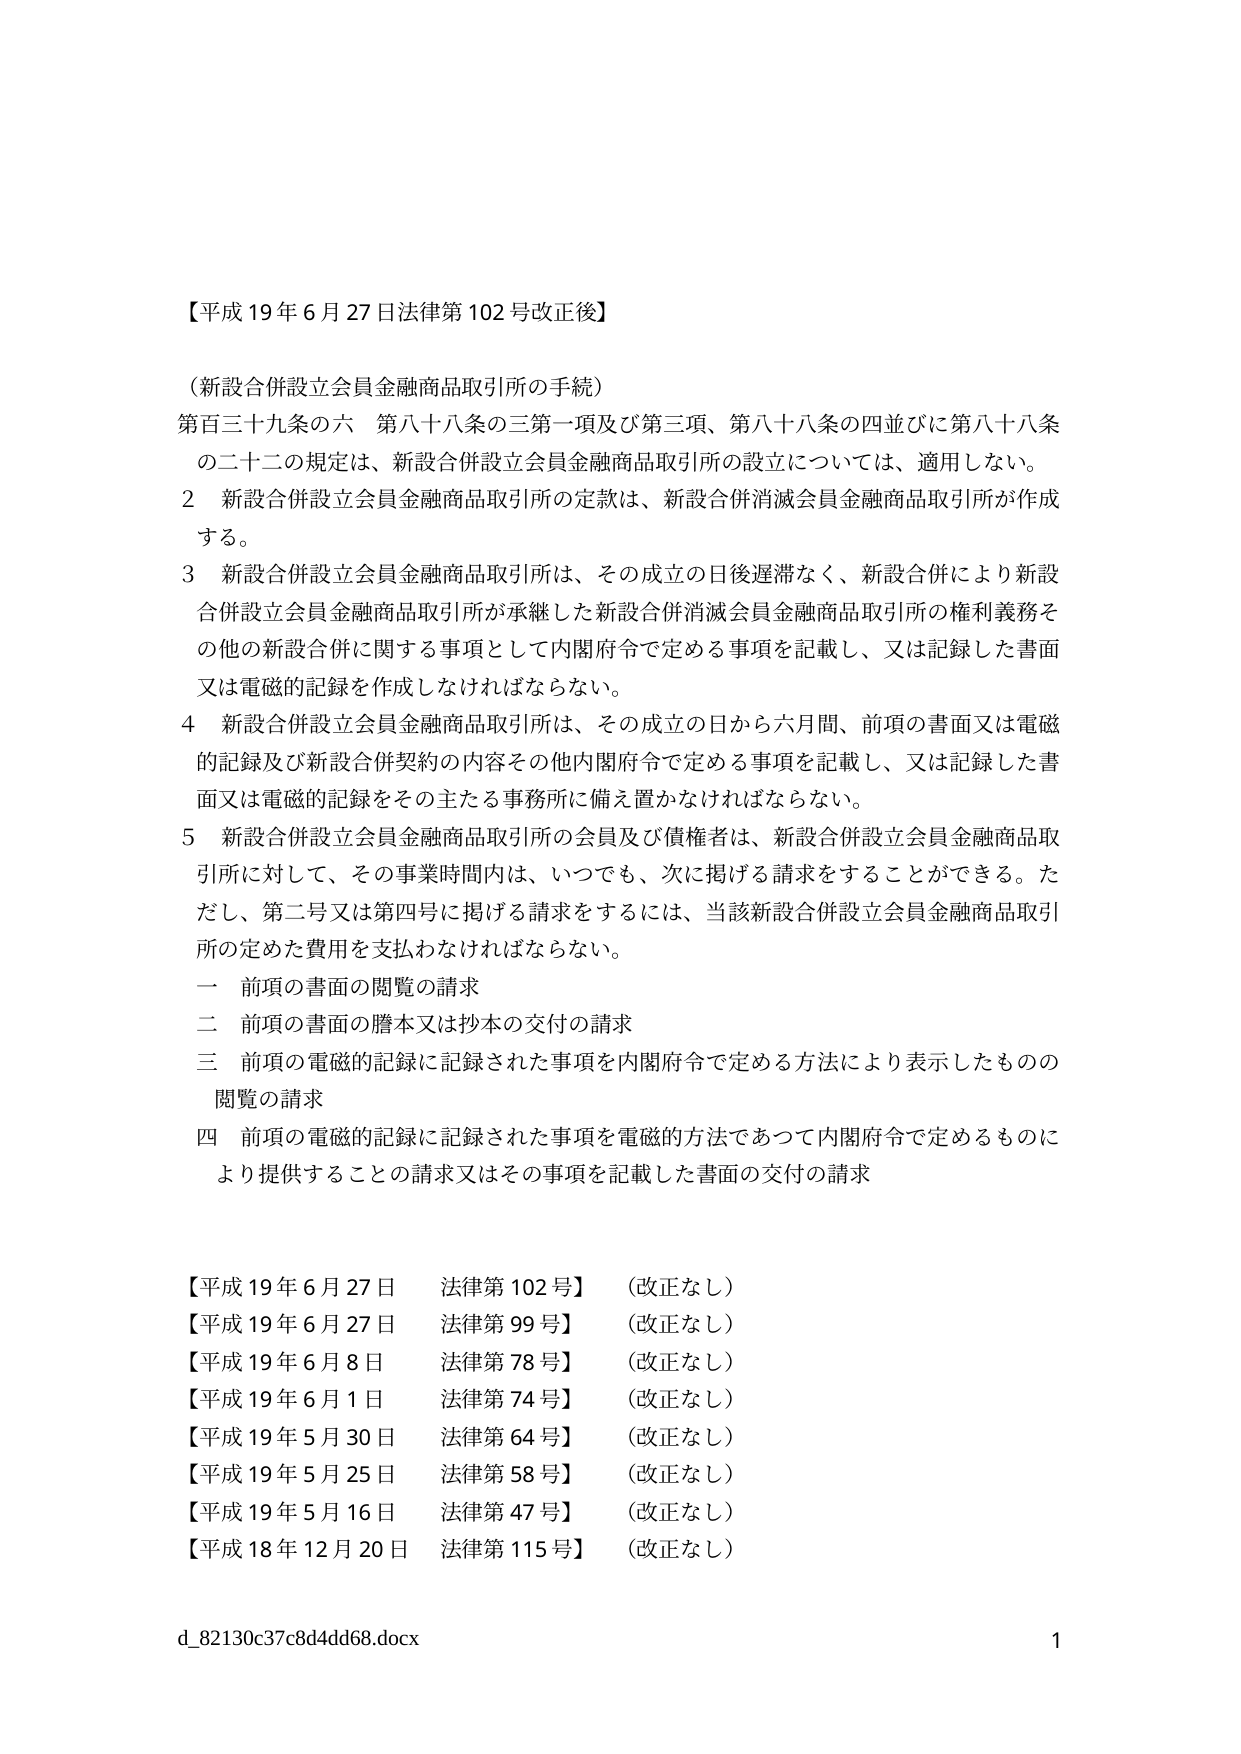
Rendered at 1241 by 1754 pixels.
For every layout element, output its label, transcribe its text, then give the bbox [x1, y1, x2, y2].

text （新設合併設立会員金融商品取引所の手続） [177, 367, 1063, 404]
text 【平成19年5月30日 法律第64号】 （改正なし） [177, 1417, 1063, 1454]
text 【平成19年6月8日 法律第78号】 （改正なし） [177, 1342, 1063, 1379]
text 一 前項の書面の閲覧の請求 [196, 967, 1063, 1004]
text 三 前項の電磁的記録に記録された事項を内閣府令で定める方法により表示したものの閲覧の請求 [196, 1042, 1063, 1117]
text 【平成19年6月1日 法律第74号】 （改正なし） [177, 1379, 1063, 1417]
text 【平成19年6月27日 法律第99号】 （改正なし） [177, 1304, 1063, 1342]
text ５ 新設合併設立会員金融商品取引所の会員及び債権者は、新設合併設立会員金融商品取引所に対して、その事業時間内は、いつでも、次に掲げる請求をすることができる。ただし、第二号又は第四号に掲げる請求をするには、当該新設合併設立会員金融商品取引所の定めた費用を支払わなければならない。 [177, 817, 1063, 967]
text 二 前項の書面の謄本又は抄本の交付の請求 [196, 1004, 1063, 1042]
text 【平成18年12月20日 法律第115号】 （改正なし） [177, 1529, 1063, 1567]
text 四 前項の電磁的記録に記録された事項を電磁的方法であつて内閣府令で定めるものにより提供することの請求又はその事項を記載した書面の交付の請求 [196, 1117, 1063, 1192]
text ３ 新設合併設立会員金融商品取引所は、その成立の日後遅滞なく、新設合併により新設合併設立会員金融商品取引所が承継した新設合併消滅会員金融商品取引所の権利義務その他の新設合併に関する事項として内閣府令で定める事項を記載し、又は記録した書面又は電磁的記録を作成しなければならない。 [177, 554, 1063, 704]
text 第百三十九条の六 第八十八条の三第一項及び第三項、第八十八条の四並びに第八十八条の二十二の規定は、新設合併設立会員金融商品取引所の設立については、適用しない。 [177, 404, 1063, 479]
text 【平成19年6月27日法律第102号改正後】 [177, 292, 1063, 329]
text 【平成19年5月25日 法律第58号】 （改正なし） [177, 1454, 1063, 1492]
text ２ 新設合併設立会員金融商品取引所の定款は、新設合併消滅会員金融商品取引所が作成する。 [177, 479, 1063, 554]
text 【平成19年6月27日 法律第102号】 （改正なし） [177, 1267, 1063, 1304]
text ４ 新設合併設立会員金融商品取引所は、その成立の日から六月間、前項の書面又は電磁的記録及び新設合併契約の内容その他内閣府令で定める事項を記載し、又は記録した書面又は電磁的記録をその主たる事務所に備え置かなければならない。 [177, 704, 1063, 817]
text 【平成19年5月16日 法律第47号】 （改正なし） [177, 1492, 1063, 1529]
